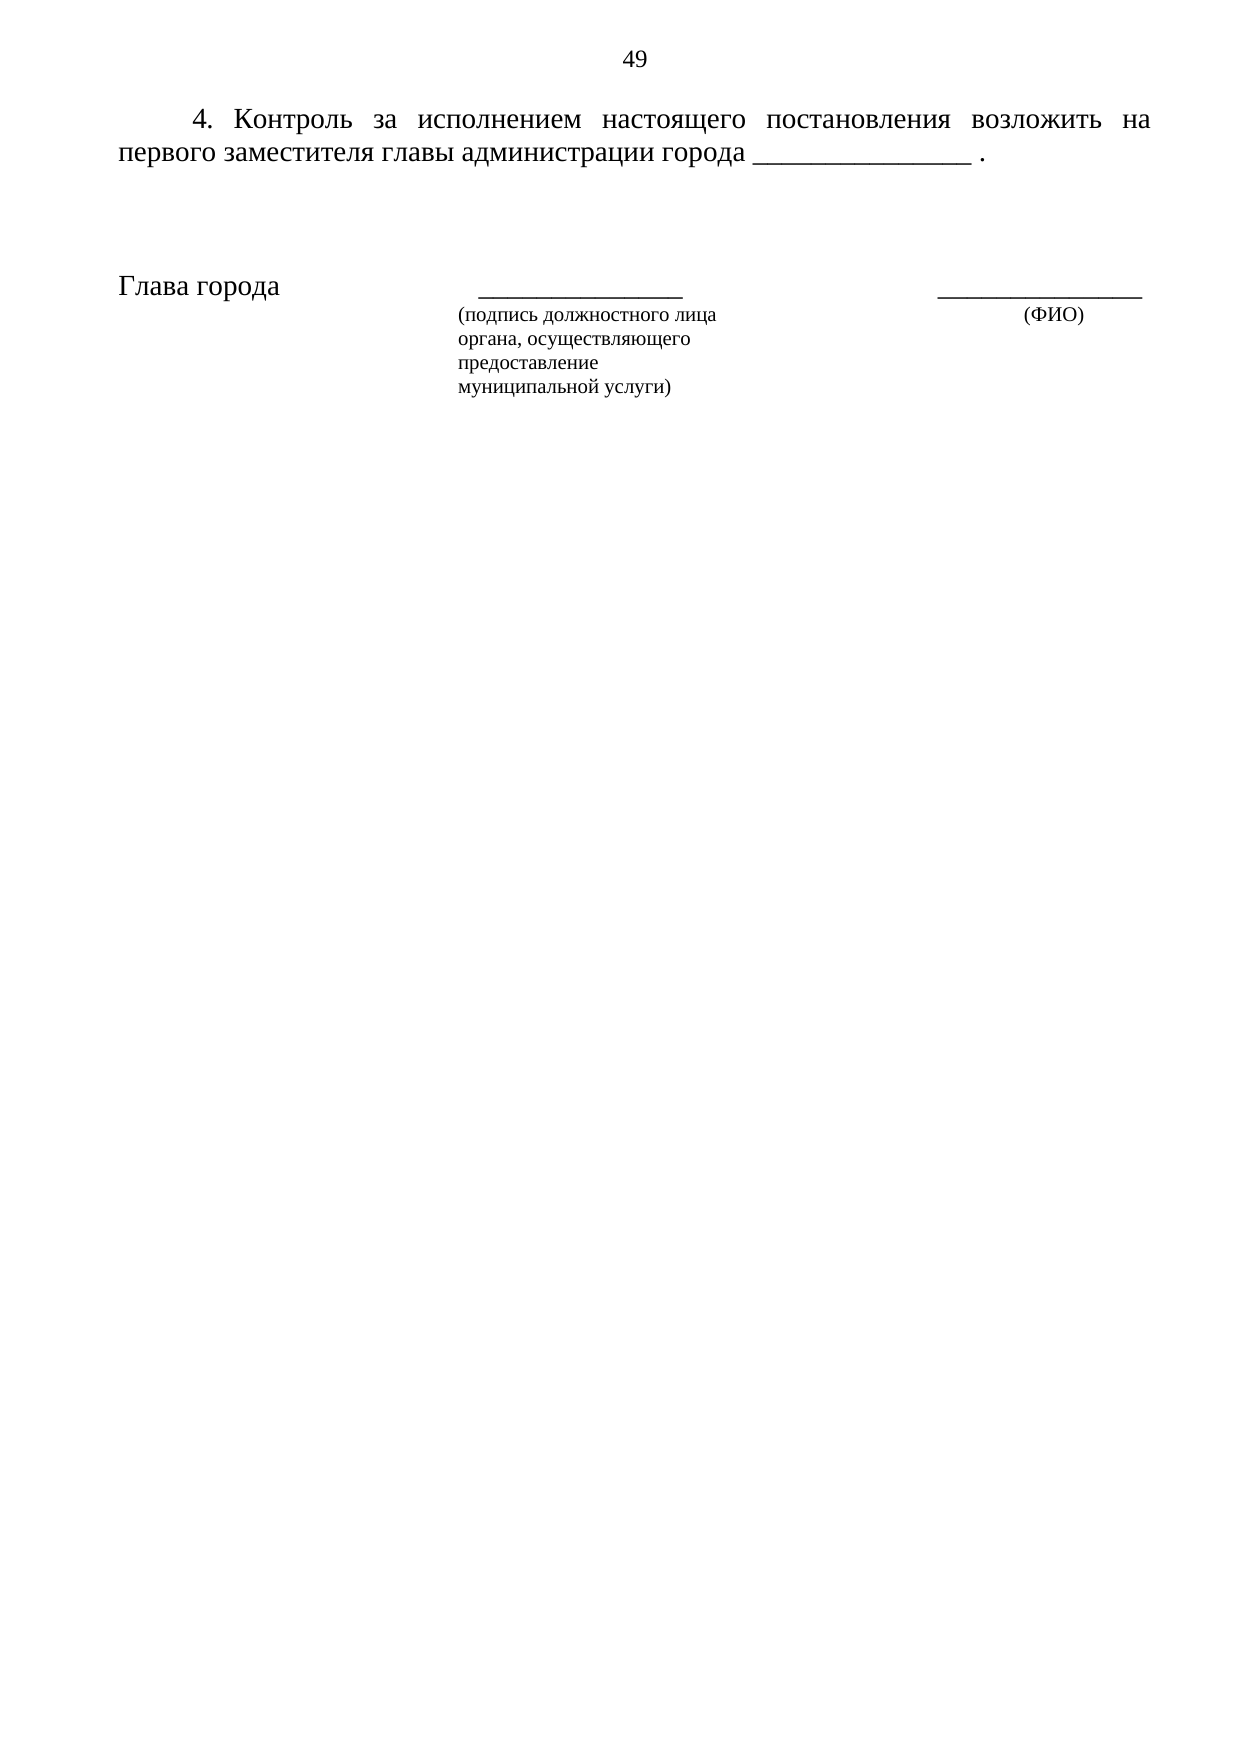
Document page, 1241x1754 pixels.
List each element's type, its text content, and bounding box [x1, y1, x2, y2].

text Глава города ______________ ______________ [118, 268, 1152, 302]
text муниципальной услуги) [458, 374, 1152, 398]
text органа, осуществляющего [458, 326, 1152, 350]
text предоставление [458, 350, 1152, 374]
text 4. Контроль за исполнением настоящего постановления возложить на первого заместителя главы администрации города _______________ . [118, 102, 1152, 168]
text (подпись должностного лица (ФИО) [458, 302, 1152, 326]
